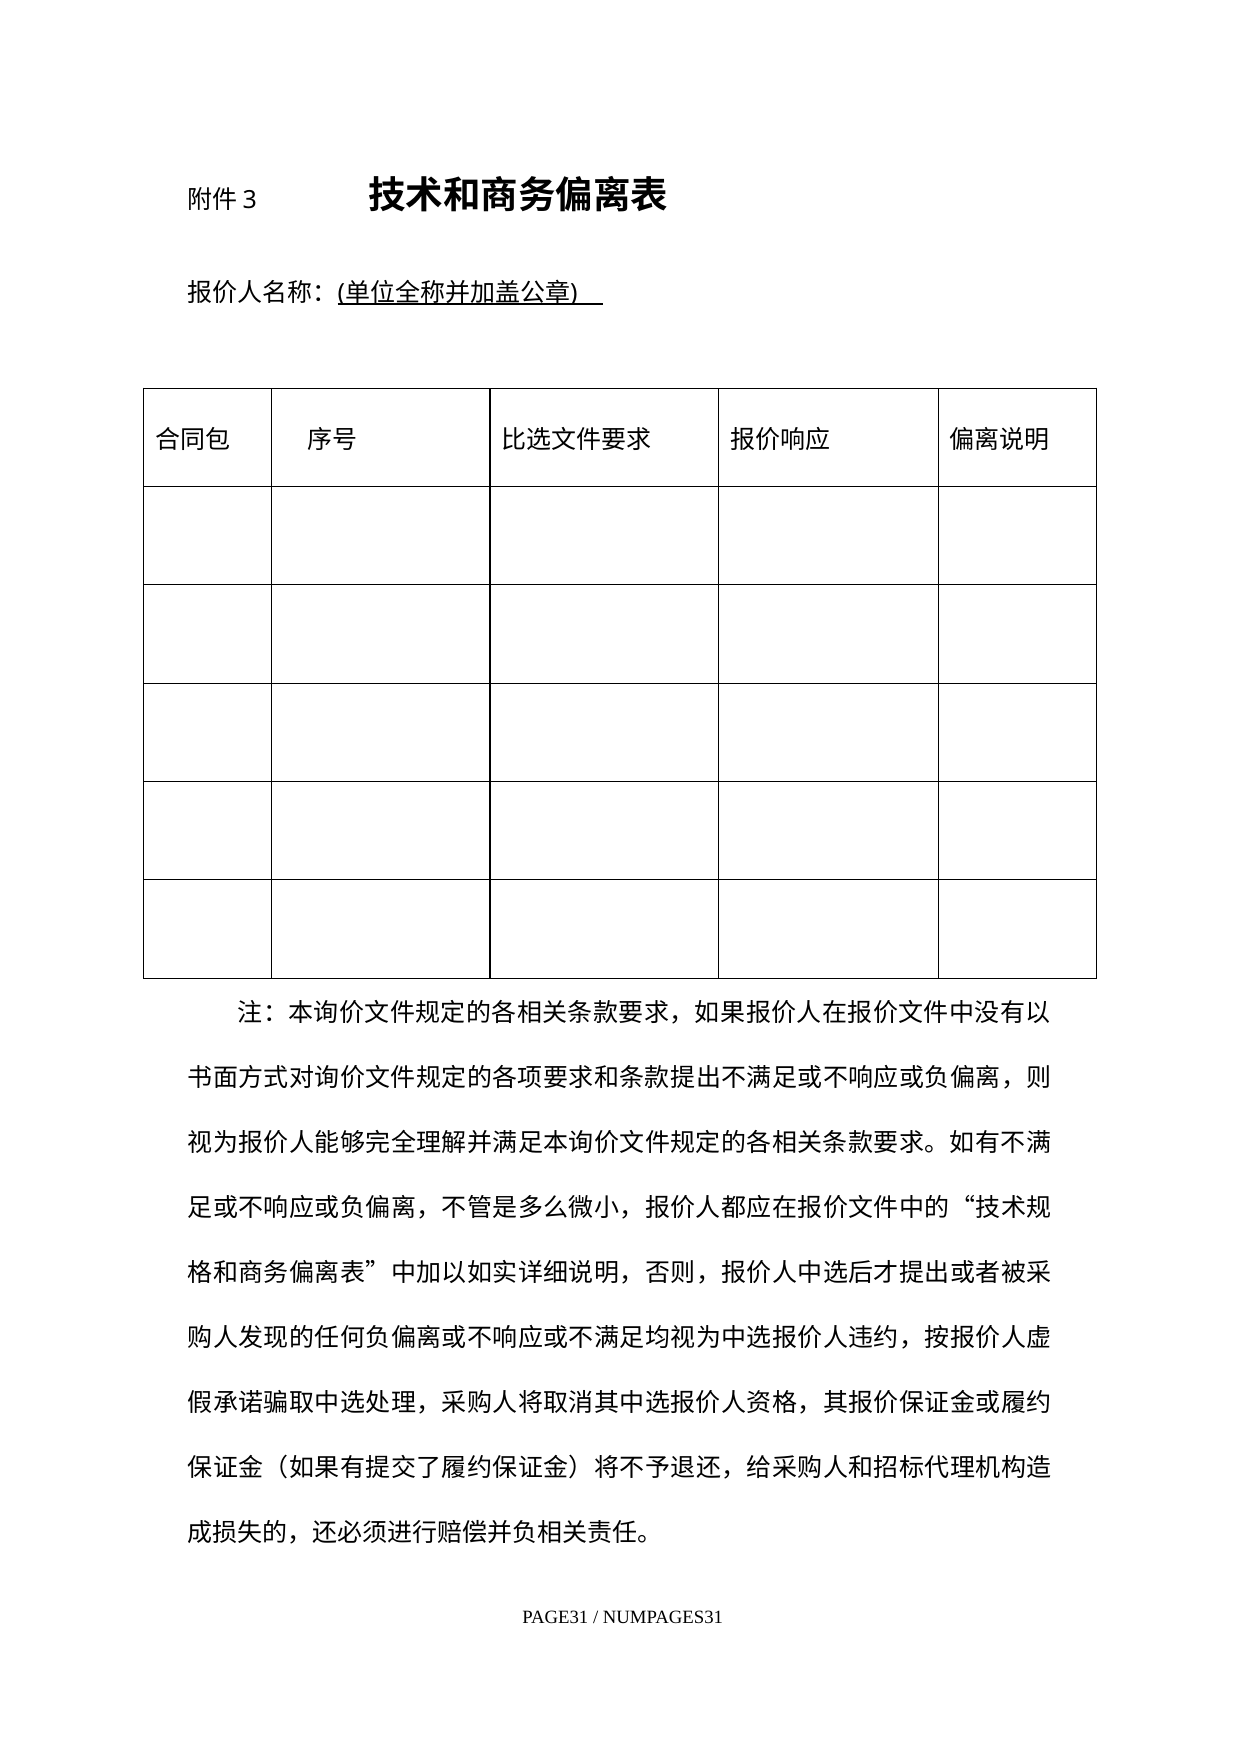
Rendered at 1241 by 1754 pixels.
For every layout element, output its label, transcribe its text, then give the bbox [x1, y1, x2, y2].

table_cell [272, 585, 489, 682]
table_cell [144, 487, 271, 584]
table_header 偏离说明 [939, 389, 1096, 486]
table_cell [719, 782, 938, 879]
text 附件3 技术和商务偏离表 [187, 160, 1053, 225]
table_header 序号 [272, 389, 489, 486]
table_cell [939, 487, 1096, 584]
table_cell [491, 487, 718, 584]
table_cell [719, 684, 938, 781]
table_cell [491, 585, 718, 682]
text 注：本询价文件规定的各相关条款要求，如果报价人在报价文件中没有以书面方式对询价文件规定的各项要求和条款提出不满足或不响应或负偏离，则视为报价人能够完全理解并满足本询价文件规定的各相关条款要求。如有不满足或不响应或负偏离，不管是多么微小，报价人都应在报价文件中的“技术规格和商务偏离表”中加以如实详细说明，否则，报价人中选后才提出或者被采购人发现的任何负偏离或不响应或不满足均视为中选报价人违约，按报价人虚假承诺骗取中选处理，采购人将取消其中选报价人资格，其报价保证金或履约保证金（如果有提交了履约保证金）将不予退还，给采购人和招标代理机构造成损失的，还必须进行赔偿并负相关责任。 [187, 979, 1053, 1563]
table_cell [939, 880, 1096, 977]
table_cell [491, 782, 718, 879]
table_cell [939, 782, 1096, 879]
table_cell [272, 684, 489, 781]
table_cell [144, 880, 271, 977]
table_header 报价响应 [719, 389, 938, 486]
text 报价人名称：(单位全称并加盖公章) [187, 258, 1053, 323]
table_cell [144, 782, 271, 879]
table_cell [491, 684, 718, 781]
table_cell [719, 487, 938, 584]
table_cell [939, 684, 1096, 781]
table_cell [272, 880, 489, 977]
table_cell [491, 880, 718, 977]
table_cell [719, 585, 938, 682]
table_header 合同包 [144, 389, 271, 486]
table_cell [144, 684, 271, 781]
table_header 比选文件要求 [491, 389, 718, 486]
table_cell [719, 880, 938, 977]
table_cell [272, 487, 489, 584]
table_cell [939, 585, 1096, 682]
table_cell [144, 585, 271, 682]
table_cell [272, 782, 489, 879]
